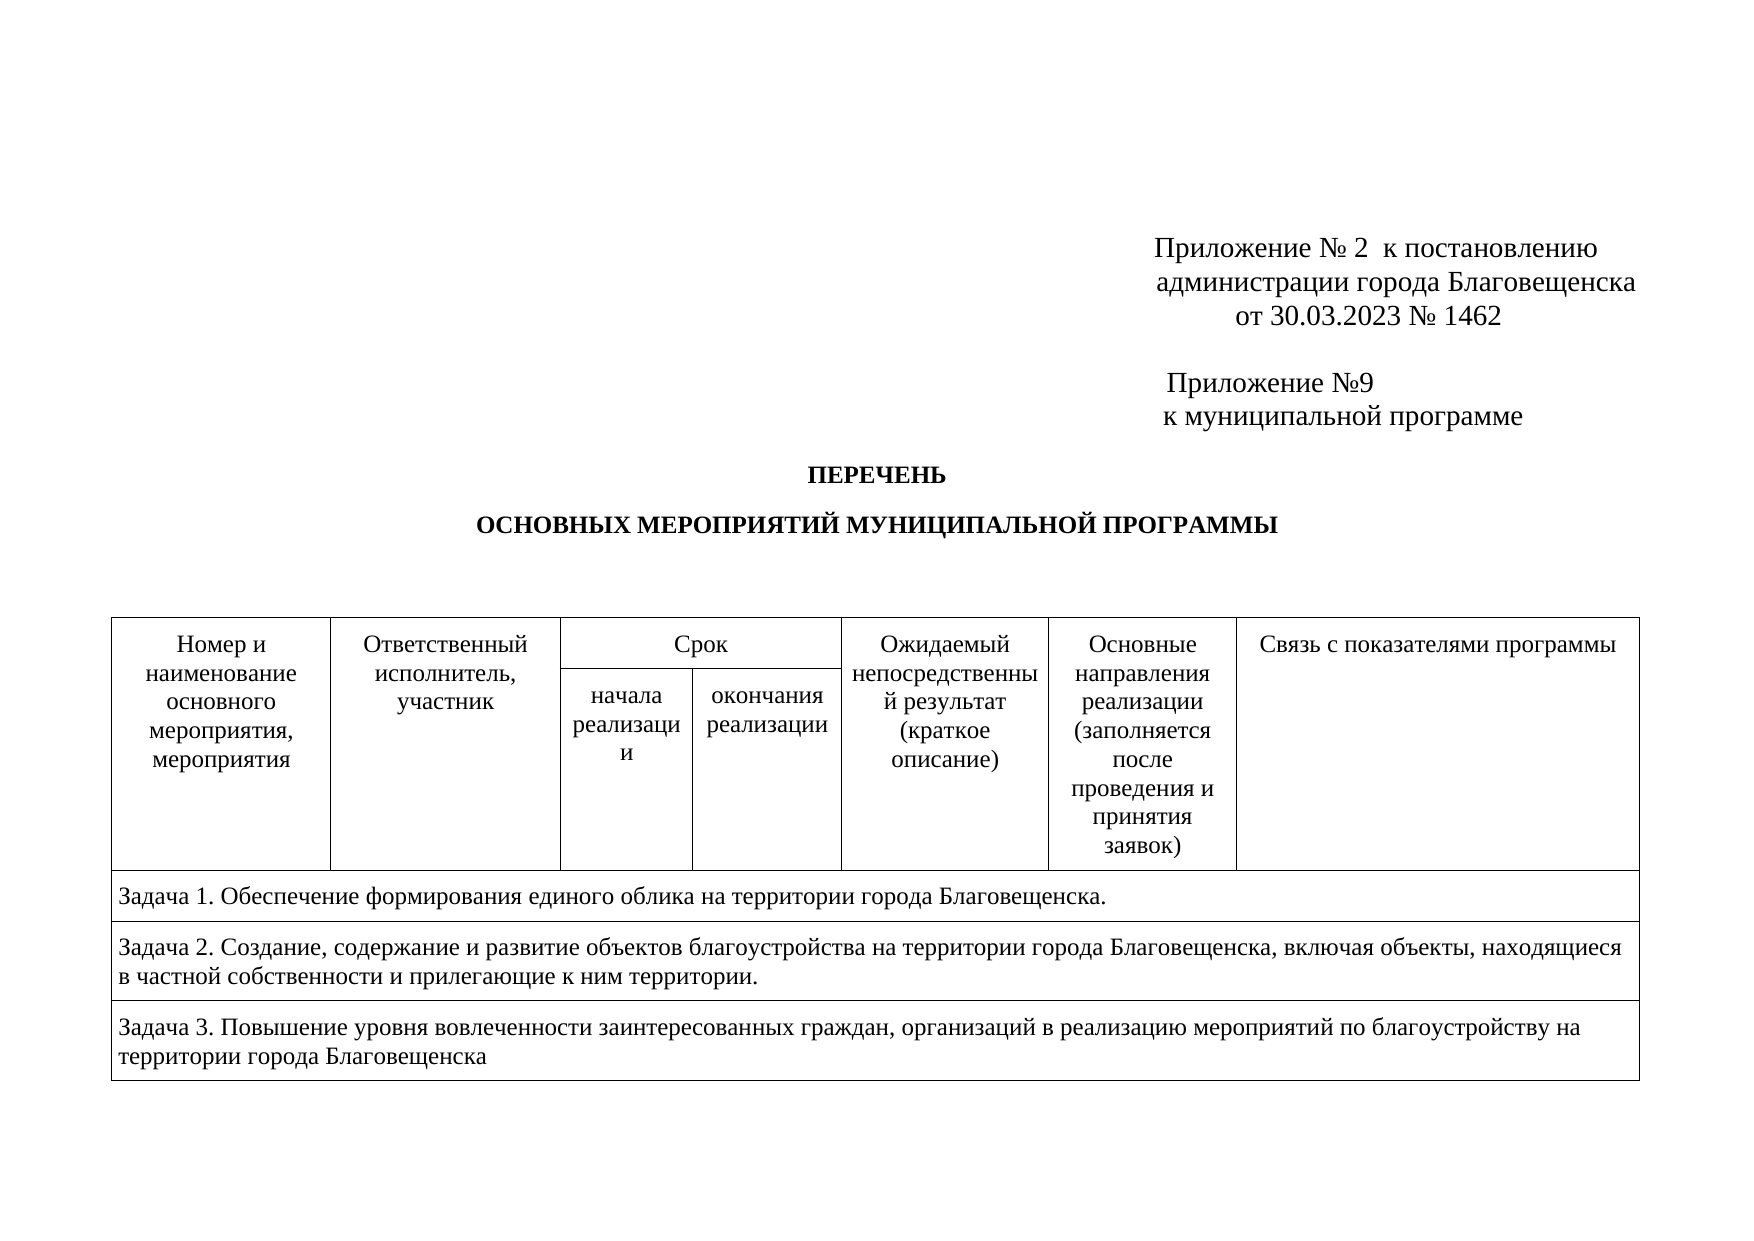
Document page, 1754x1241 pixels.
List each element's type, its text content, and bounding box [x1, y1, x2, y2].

text администрации города Благовещенска [605, 264, 1636, 298]
text от 30.03.2023 № 1462 [605, 298, 1636, 331]
table_cell Задача 2. Создание, содержание и развитие объектов благоустройства на территории города Благовещенска, включая объекты, находящиеся в частной собственности и прилегающие к ним территории. [112, 922, 1639, 1000]
table_header Номер и наименование основного мероприятия, мероприятия [112, 618, 330, 869]
table_cell Задача 1. Обеспечение формирования единого облика на территории города Благовещенска. [112, 871, 1639, 921]
table_header Связь с показателями программы [1237, 618, 1639, 869]
text к муниципальной программе [605, 398, 1636, 432]
table_cell начала реализации [561, 669, 692, 869]
text ПЕРЕЧЕНЬ [118, 461, 1636, 489]
table_cell Задача 3. Повышение уровня вовлеченности заинтересованных граждан, организаций в реализацию мероприятий по благоустройству на территории города Благовещенска [112, 1001, 1639, 1080]
text Приложение № 2 к постановлению [605, 231, 1636, 264]
table_header Ответственный исполнитель, участник [331, 618, 560, 869]
text Приложение №9 [605, 365, 1636, 398]
table_header Основные направления реализации (заполняется после проведения и принятия заявок) [1049, 618, 1236, 869]
table_header Срок [561, 618, 841, 668]
table_cell окончания реализации [693, 669, 841, 869]
table_header Ожидаемый непосредственный результат (краткое описание) [842, 618, 1048, 869]
text ОСНОВНЫХ МЕРОПРИЯТИЙ МУНИЦИПАЛЬНОЙ ПРОГРАММЫ [118, 510, 1636, 539]
